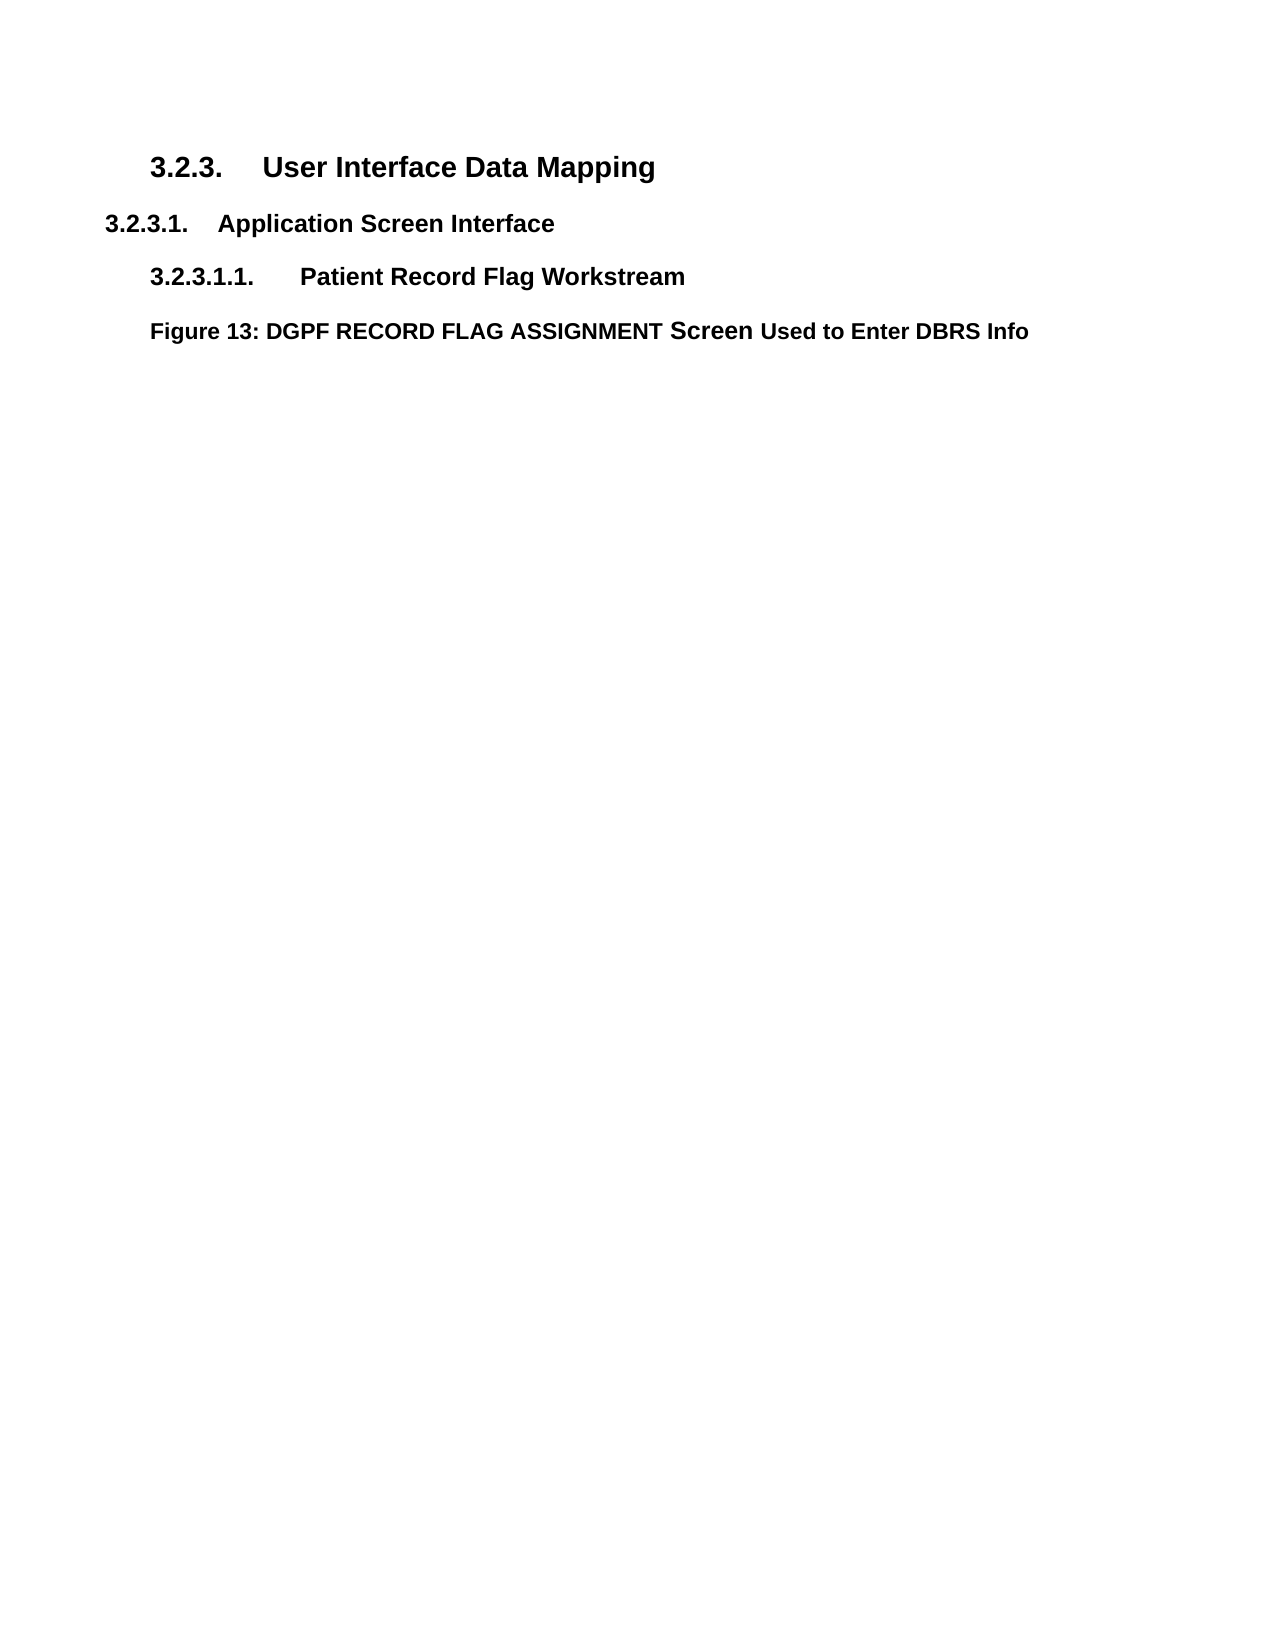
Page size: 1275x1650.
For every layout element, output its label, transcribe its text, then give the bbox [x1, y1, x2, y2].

subtitle User Interface Data Mapping [150, 150, 1125, 183]
subtitle Patient Record Flag Workstream [150, 262, 1125, 291]
subtitle Application Screen Interface [105, 208, 1125, 237]
